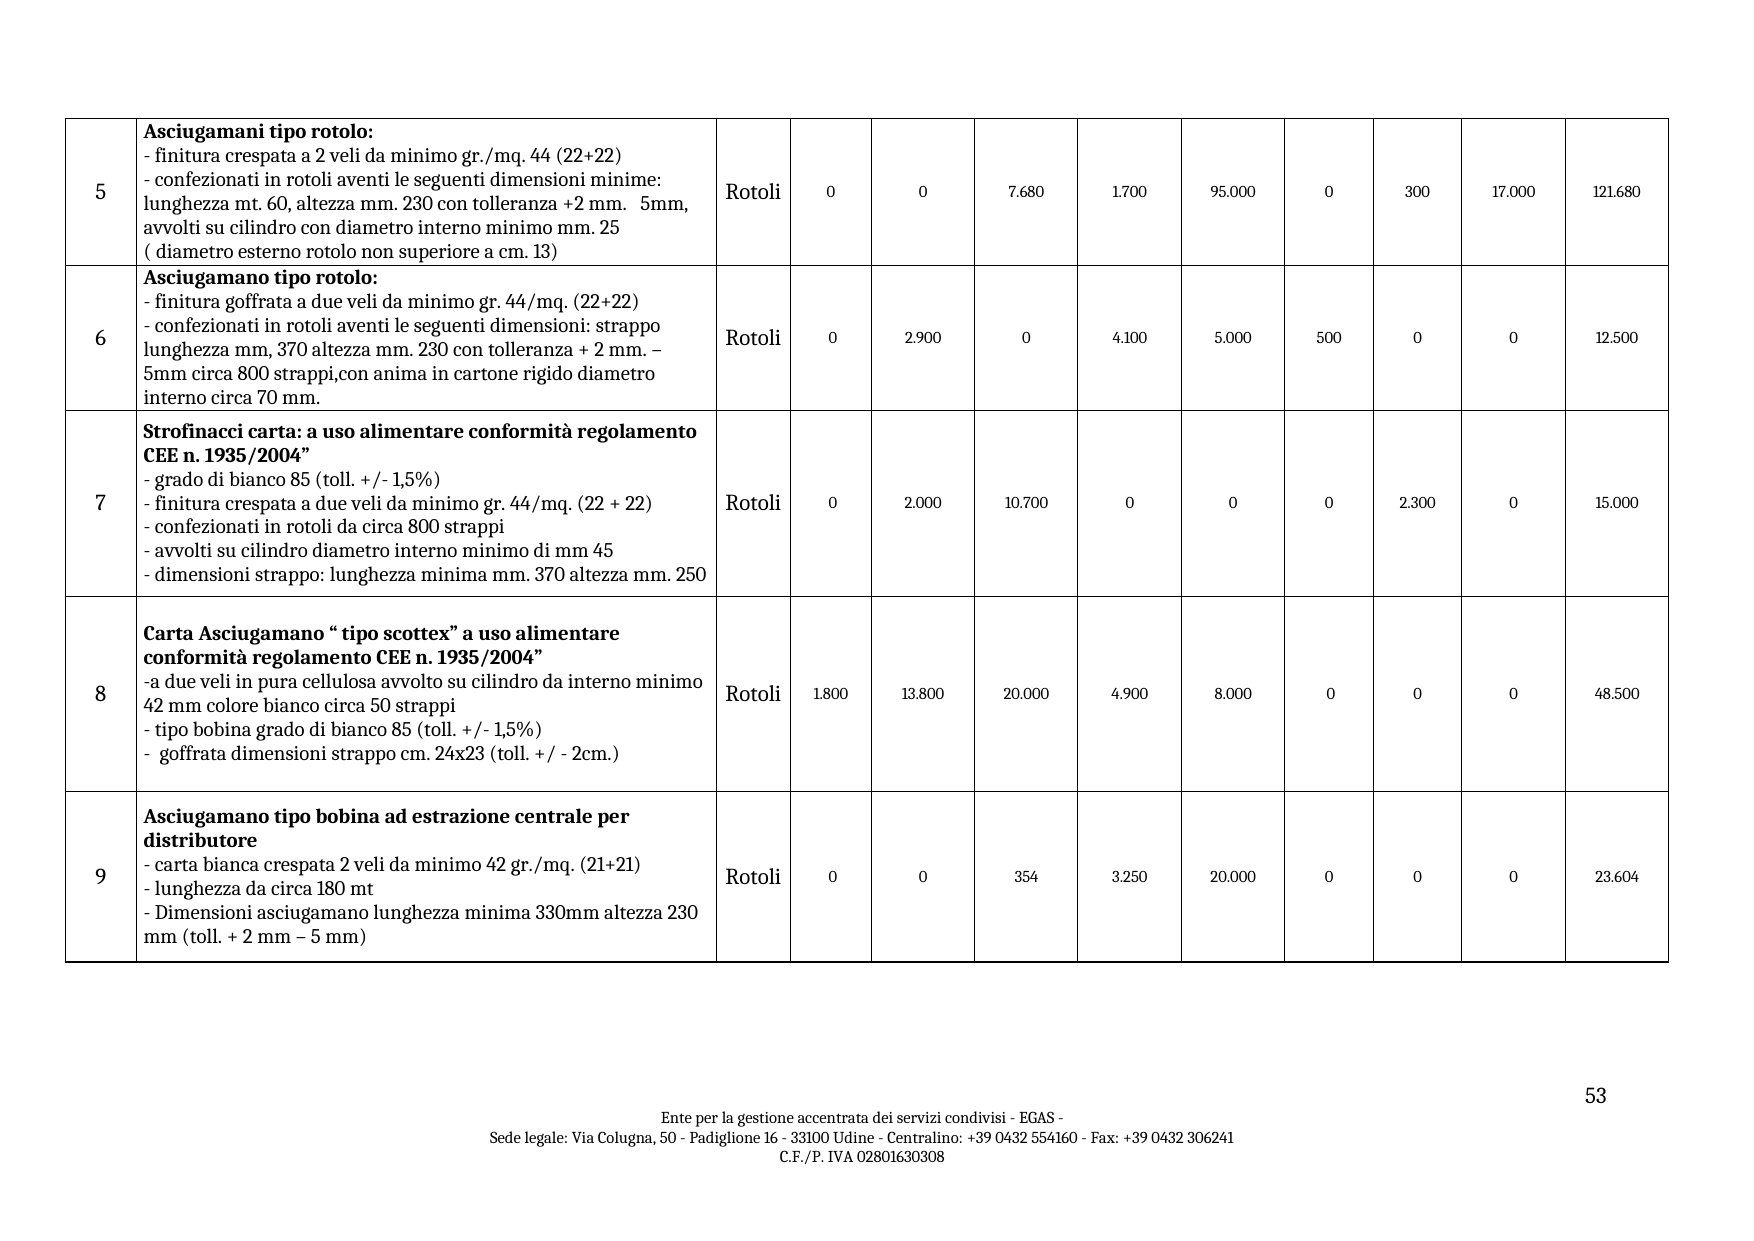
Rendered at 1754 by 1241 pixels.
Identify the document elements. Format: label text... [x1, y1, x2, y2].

table_cell Asciugamano tipo rotolo: - finitura goffrata a due veli da minimo gr. 44/mq. (22+22) - confezionati in rotoli aventi le seguenti dimensioni: strappo lunghezza mm, 370 altezza mm. 230 con tolleranza + 2 mm. – 5mm circa 800 strappi,con anima in cartone rigido diametro interno circa 70 mm. [137, 266, 716, 410]
table_cell Strofinacci carta: a uso alimentare conformità regolamento CEE n. 1935/2004” - grado di bianco 85 (toll. +/- 1,5%) - finitura crespata a due veli da minimo gr. 44/mq. (22 + 22) - confezionati in rotoli da circa 800 strappi - avvolti su cilindro diametro interno minimo di mm 45 - dimensioni strappo: lunghezza minima mm. 370 altezza mm. 250 [137, 411, 716, 596]
table_cell 20.000 [1182, 792, 1284, 961]
table_cell 0 [1285, 792, 1373, 961]
table_cell 23.604 [1566, 792, 1668, 961]
table_cell 0 [791, 266, 871, 410]
table_cell 3.250 [1078, 792, 1181, 961]
table_cell 0 [1182, 411, 1284, 596]
table_cell Rotoli [717, 119, 790, 265]
table_cell 2.900 [872, 266, 974, 410]
table_cell 0 [1285, 411, 1373, 596]
table_cell 8.000 [1182, 597, 1284, 791]
table_cell 12.500 [1566, 266, 1668, 410]
table_cell 13.800 [872, 597, 974, 791]
table_cell 95.000 [1182, 119, 1284, 265]
table_cell 0 [1374, 597, 1461, 791]
table_cell 6 [66, 266, 136, 410]
table_cell Carta Asciugamano “ tipo scottex” a uso alimentare conformità regolamento CEE n. 1935/2004” -a due veli in pura cellulosa avvolto su cilindro da interno minimo 42 mm colore bianco circa 50 strappi - tipo bobina grado di bianco 85 (toll. +/- 1,5%) - goffrata dimensioni strappo cm. 24x23 (toll. +/ - 2cm.) [137, 597, 716, 791]
table_cell 7.680 [975, 119, 1077, 265]
table_cell 0 [791, 792, 871, 961]
table_cell 0 [1462, 597, 1565, 791]
table_cell 0 [1462, 266, 1565, 410]
table_cell Rotoli [717, 792, 790, 961]
table_cell 0 [1462, 411, 1565, 596]
table_cell 15.000 [1566, 411, 1668, 596]
table_cell 0 [1285, 119, 1373, 265]
table_cell 9 [66, 792, 136, 961]
table_cell 4.100 [1078, 266, 1181, 410]
table_cell Rotoli [717, 411, 790, 596]
table_cell 5 [66, 119, 136, 265]
table_cell Asciugamano tipo bobina ad estrazione centrale per distributore - carta bianca crespata 2 veli da minimo 42 gr./mq. (21+21) - lunghezza da circa 180 mt - Dimensioni asciugamano lunghezza minima 330mm altezza 230 mm (toll. + 2 mm – 5 mm) [137, 792, 716, 961]
table_cell 1.700 [1078, 119, 1181, 265]
table_cell 0 [791, 411, 871, 596]
table_cell 10.700 [975, 411, 1077, 596]
table_cell 300 [1374, 119, 1461, 265]
table_cell 17.000 [1462, 119, 1565, 265]
table_cell 5.000 [1182, 266, 1284, 410]
table_cell Asciugamani tipo rotolo: - finitura crespata a 2 veli da minimo gr./mq. 44 (22+22) - confezionati in rotoli aventi le seguenti dimensioni minime: lunghezza mt. 60, altezza mm. 230 con tolleranza +2 mm. 5mm, avvolti su cilindro con diametro interno minimo mm. 25 ( diametro esterno rotolo non superiore a cm. 13) [137, 119, 716, 265]
table_cell 48.500 [1566, 597, 1668, 791]
table_cell 0 [1462, 792, 1565, 961]
table_cell 121.680 [1566, 119, 1668, 265]
table_cell 2.300 [1374, 411, 1461, 596]
table_cell Rotoli [717, 597, 790, 791]
table_cell 20.000 [975, 597, 1077, 791]
table_cell 0 [975, 266, 1077, 410]
table_cell 500 [1285, 266, 1373, 410]
table_cell 7 [66, 411, 136, 596]
table_cell 0 [1374, 266, 1461, 410]
table_cell 8 [66, 597, 136, 791]
table_cell 0 [872, 119, 974, 265]
table_cell 2.000 [872, 411, 974, 596]
table_cell 4.900 [1078, 597, 1181, 791]
table_cell 0 [872, 792, 974, 961]
table_cell Rotoli [717, 266, 790, 410]
table_cell 354 [975, 792, 1077, 961]
table_cell 0 [1285, 597, 1373, 791]
table_cell 0 [1078, 411, 1181, 596]
table_cell 1.800 [791, 597, 871, 791]
table_cell 0 [791, 119, 871, 265]
table_cell 0 [1374, 792, 1461, 961]
